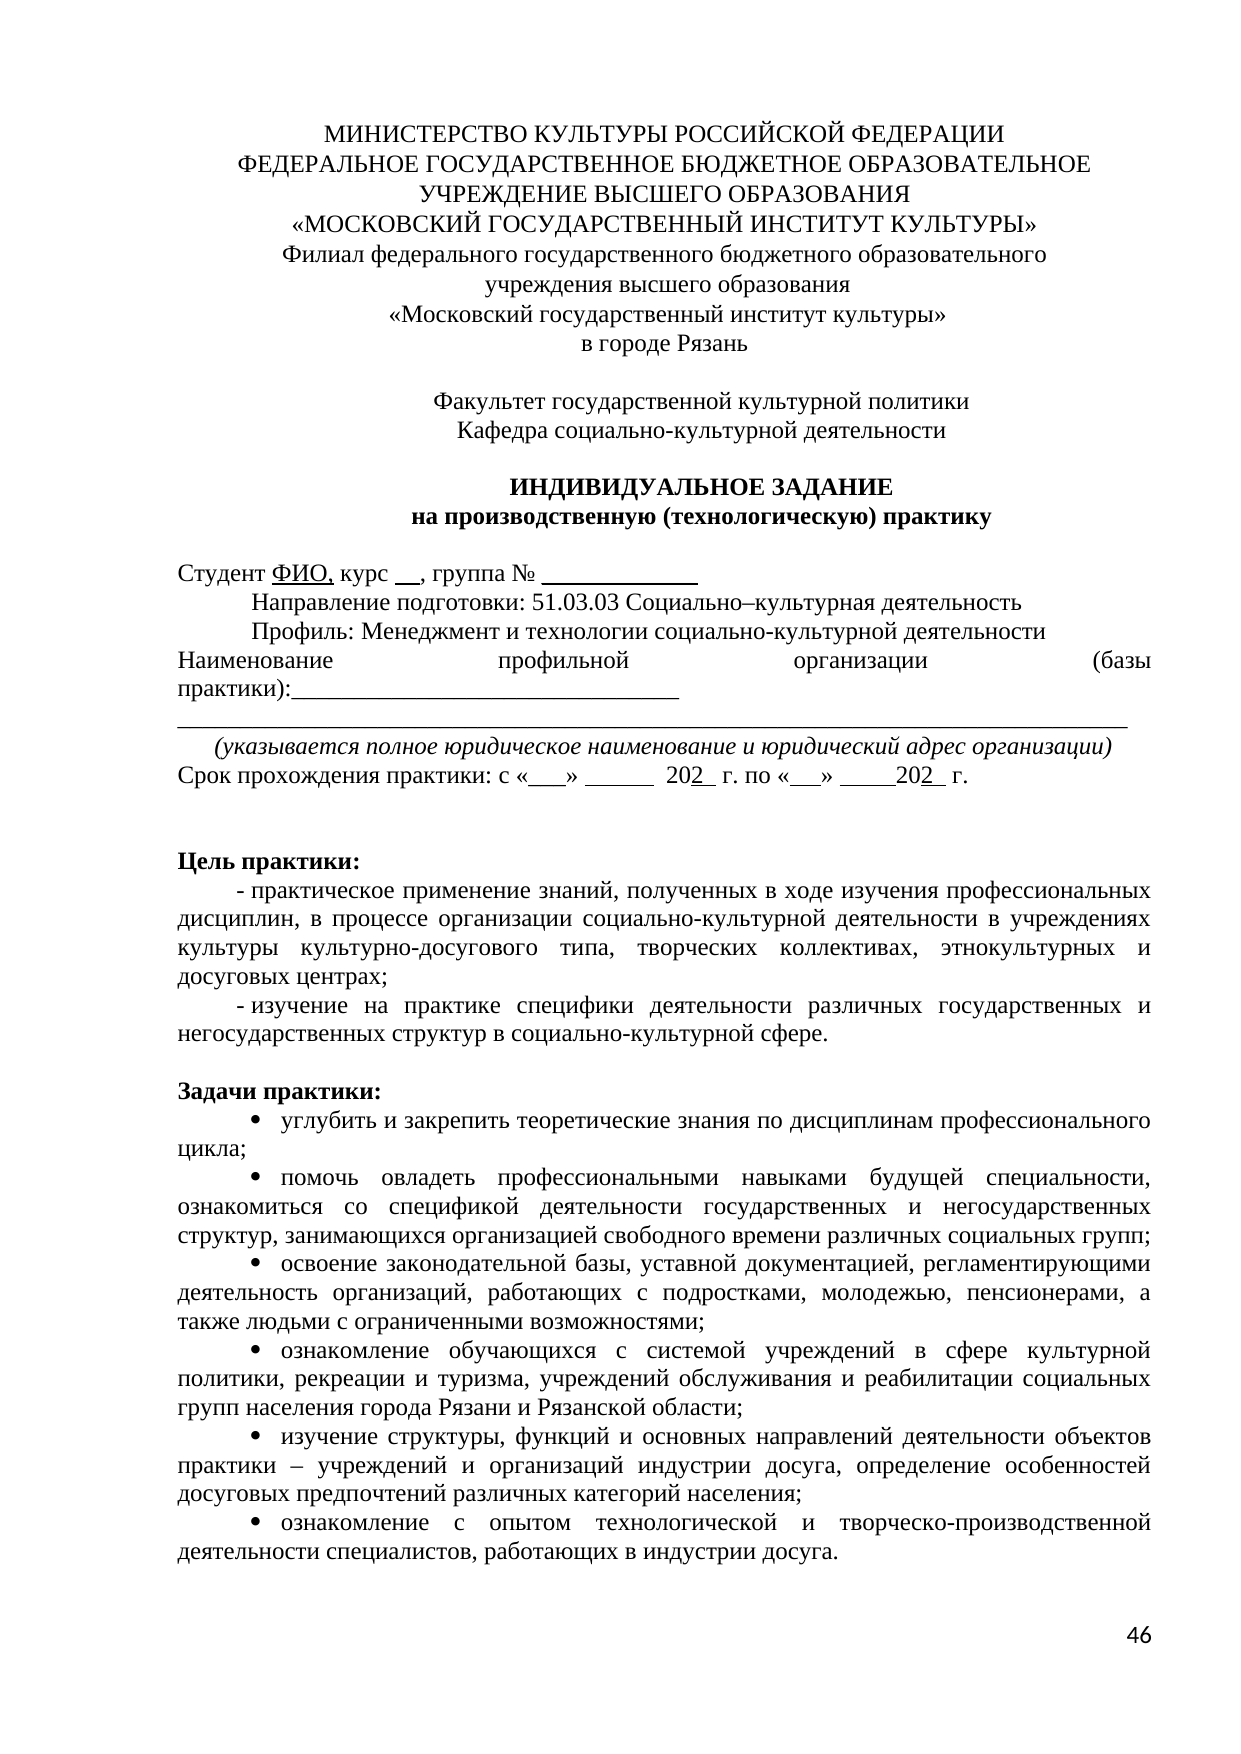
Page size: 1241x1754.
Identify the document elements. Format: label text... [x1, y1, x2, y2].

text Направление подготовки: 51.03.03 Социально–культурная деятельность [177, 587, 1152, 616]
text Цель практики: [241, 846, 1152, 875]
text МИНИСТЕРСТВО КУЛЬТУРЫ РОССИЙСКОЙ ФЕДЕРАЦИИ [177, 118, 1152, 148]
list изучение структуры, функций и основных направлений деятельности объектов практики – учреждений и организаций индустрии досуга, определение особенностей досуговых предпочтений различных категорий населения; [177, 1421, 1152, 1507]
text Задачи практики: [177, 1076, 1152, 1105]
text Срок прохождения практики: с «___» 202 г. по « » 202 г. [177, 760, 1152, 788]
text Наименование профильной организации (базы практики):_______________________________ [177, 645, 1152, 702]
text «Московский государственный институт культуры» [177, 297, 1152, 327]
text - практическое применение знаний, полученных в ходе изучения профессиональных дисциплин, в процессе организации социально-культурной деятельности в учреждениях культуры культурно-досугового типа, творческих коллективах, этнокультурных и досуговых центрах; [177, 875, 1152, 990]
list помочь овладеть профессиональными навыками будущей специальности, ознакомиться со спецификой деятельности государственных и негосударственных структур, занимающихся организацией свободного времени различных социальных групп; [177, 1162, 1152, 1248]
text Профиль: Менеджмент и технологии социально-культурной деятельности [177, 616, 1152, 645]
text Студент ФИО, курс , группа № ____________ [177, 558, 1152, 587]
text в городе Рязань [177, 327, 1152, 357]
text (указывается полное юридическое наименование и юридический адрес организации) [177, 731, 1152, 760]
text Факультет государственной культурной политики [177, 386, 1152, 415]
list ознакомление обучающихся с системой учреждений в сфере культурной политики, рекреации и туризма, учреждений обслуживания и реабилитации социальных групп населения города Рязани и Рязанской области; [177, 1335, 1152, 1421]
text - изучение на практике специфики деятельности различных государственных и негосударственных структур в социально-культурной сфере. [177, 990, 1152, 1047]
text учреждения высшего образования [177, 268, 1152, 297]
text «МОСКОВСКИЙ ГОСУДАРСТВЕННЫЙ ИНСТИТУТ КУЛЬТУРЫ» [177, 208, 1152, 238]
text ФЕДЕРАЛЬНОЕ ГОСУДАРСТВЕННОЕ БЮДЖЕТНОЕ ОБРАЗОВАТЕЛЬНОЕ УЧРЕЖДЕНИЕ ВЫСШЕГО ОБРАЗОВАНИЯ [177, 148, 1152, 208]
list углубить и закрепить теоретические знания по дисциплинам профессионального цикла; [177, 1105, 1152, 1162]
text Филиал федерального государственного бюджетного образовательного [177, 238, 1152, 268]
list ознакомление с опытом технологической и творческо-производственной деятельности специалистов, работающих в индустрии досуга. [177, 1507, 1152, 1565]
text ____________________________________________________________________________ [177, 702, 1152, 731]
text ИНДИВИДУАЛЬНОЕ ЗАДАНИЕ [177, 472, 1152, 501]
text Кафедра социально-культурной деятельности [177, 415, 1152, 443]
list освоение законодательной базы, уставной документацией, регламентирующими деятельность организаций, работающих с подростками, молодежью, пенсионерами, а также людьми с ограниченными возможностями; [177, 1248, 1152, 1335]
text на производственную (технологическую) практику [177, 501, 1152, 530]
